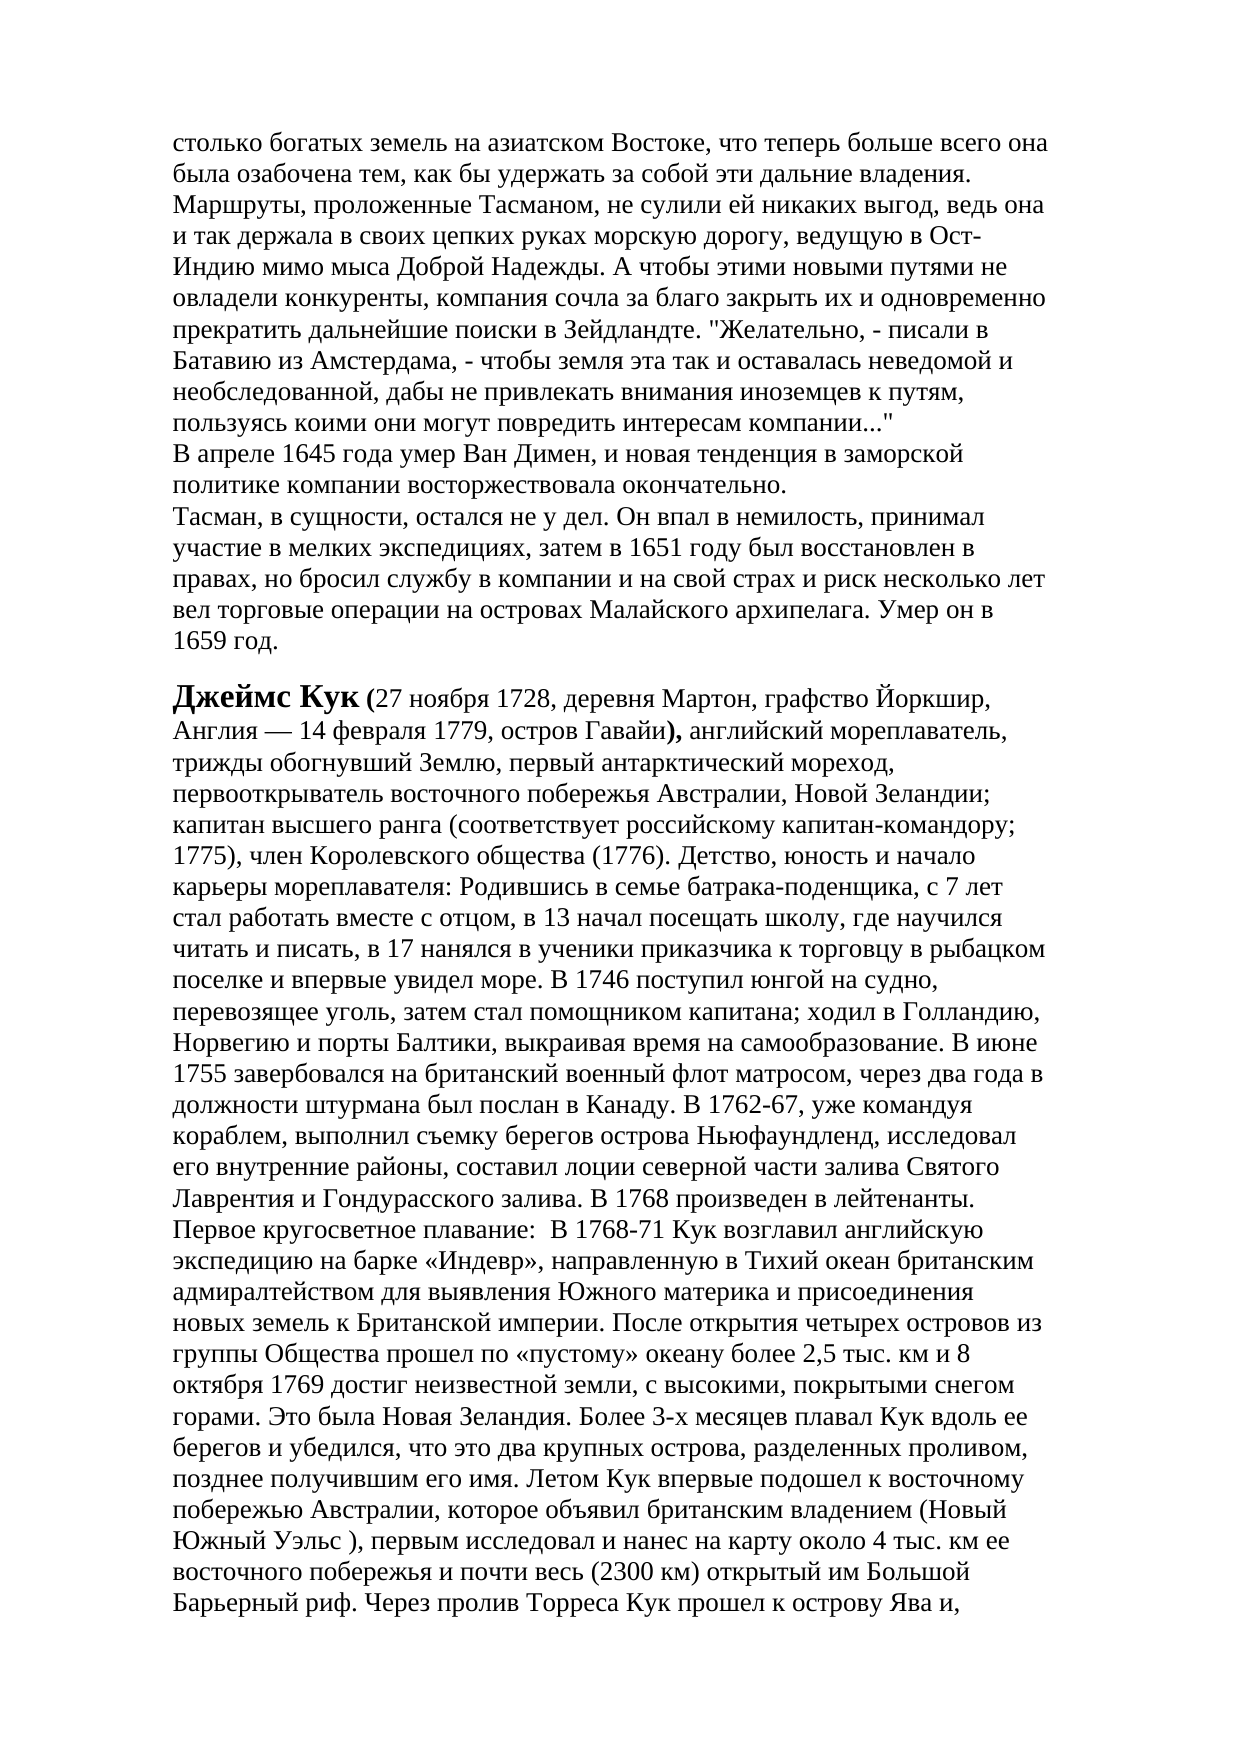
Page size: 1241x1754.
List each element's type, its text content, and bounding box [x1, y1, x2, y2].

text столько богатых земель на азиатском Востоке, что теперь больше всего она была озабочена тем, как бы удержать за собой эти дальние владения. Маршруты, проложенные Тасманом, не сулили ей никаких выгод, ведь она и так держала в своих цепких руках морскую дорогу, ведущую в Ост-Индию мимо мыса Доброй Надежды. А чтобы этими новыми путями не овладели конкуренты, компания сочла за благо закрыть их и одновременно прекратить дальнейшие поиски в Зейдландте. "Желательно, - писали в Батавию из Амстердама, - чтобы земля эта так и оставалась неведомой и необследованной, дабы не привлекать внимания иноземцев к путям, пользуясь коими они могут повредить интересам компании..." В апреле 1645 года умер Ван Димен, и новая тенденция в заморской политике компании восторжествовала окончательно. Тасман, в сущности, остался не у дел. Он впал в немилость, принимал участие в мелких экспедициях, затем в 1651 году был восстановлен в правах, но бросил службу в компании и на свой страх и риск несколько лет вел торговые операции на островах Малайского архипелага. Умер он в 1659 год. [172, 126, 1053, 655]
text Джеймс Кук (27 ноября 1728, деревня Мартон, графство Йоркшир, Англия — 14 февраля 1779, остров Гавайи), английский мореплаватель, трижды обогнувший Землю, первый антарктический мореход, первооткрыватель восточного побережья Австралии, Новой Зеландии; капитан высшего ранга (соответствует российскому капитан-командору; 1775), член Королевского общества (1776). Детство, юность и начало карьеры мореплавателя: Родившись в семье батрака-поденщика, с 7 лет стал работать вместе с отцом, в 13 начал посещать школу, где научился читать и писать, в 17 нанялся в ученики приказчика к торговцу в рыбацком поселке и впервые увидел море. В 1746 поступил юнгой на судно, перевозящее уголь, затем стал помощником капитана; ходил в Голландию, Норвегию и порты Балтики, выкраивая время на самообразование. В июне 1755 завербовался на британский военный флот матросом, через два года в должности штурмана был послан в Канаду. В 1762-67, уже командуя кораблем, выполнил съемку берегов острова Ньюфаундленд, исследовал его внутренние районы, составил лоции северной части залива Святого Лаврентия и Гондурасского залива. В 1768 произведен в лейтенанты. Первое кругосветное плавание: В 1768-71 Кук возглавил английскую экспедицию на барке «Индевр», направленную в Тихий океан британским адмиралтейством для выявления Южного материка и присоединения новых земель к Британской империи. После открытия четырех островов из группы Общества прошел по «пустому» океану более 2,5 тыс. км и 8 октября 1769 достиг неизвестной земли, с высокими, покрытыми снегом горами. Это была Новая Зеландия. Более 3-х месяцев плавал Кук вдоль ее берегов и убедился, что это два крупных острова, разделенных проливом, позднее получившим его имя. Летом Кук впервые подошел к восточному побережью Австралии, которое объявил британским владением (Новый Южный Уэльс ), первым исследовал и нанес на карту около 4 тыс. км ее восточного побережья и почти весь (2300 км) открытый им Большой Барьерный риф. Через пролив Торреса Кук прошел к острову Ява и, [172, 676, 1053, 1618]
